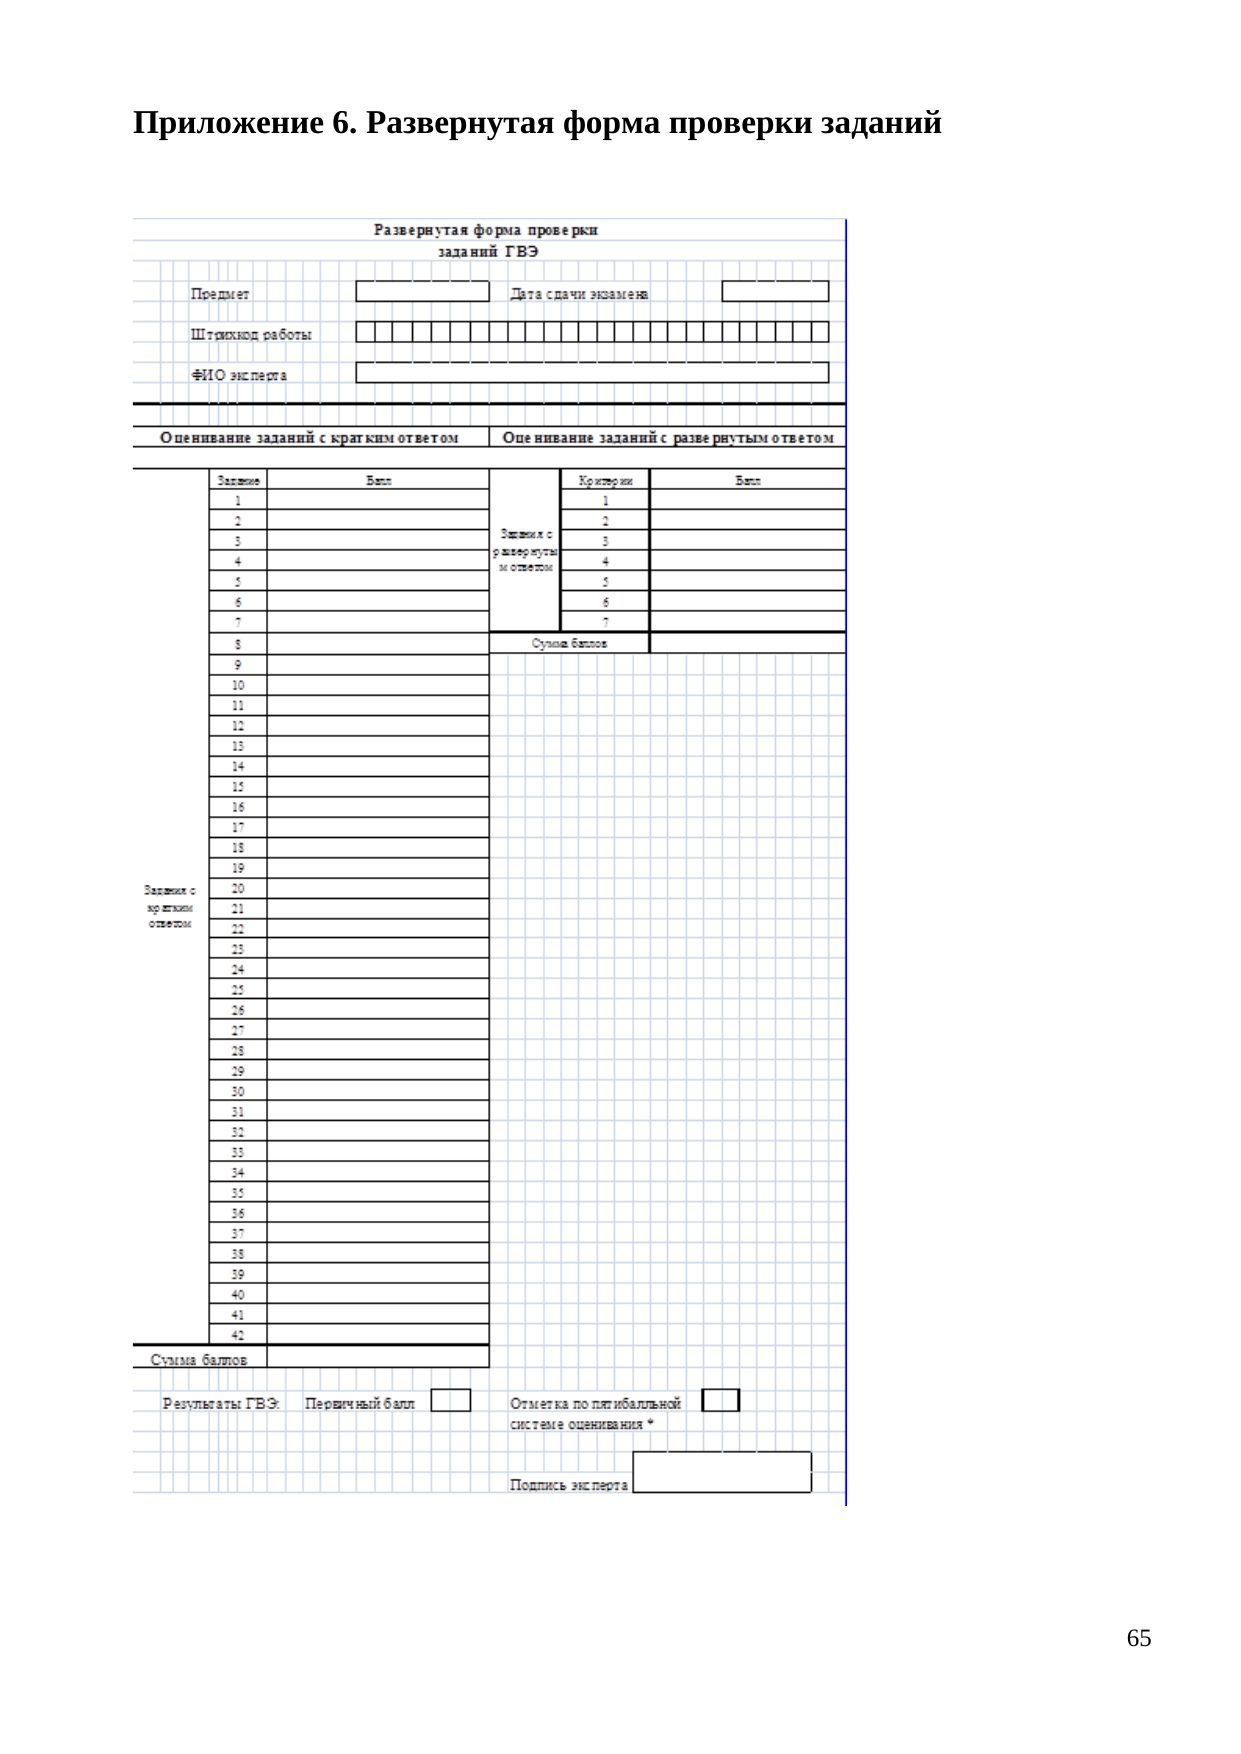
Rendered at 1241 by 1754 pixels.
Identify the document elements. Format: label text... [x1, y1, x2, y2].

subtitle Приложение 6. Развернутая форма проверки заданий [133, 103, 1152, 141]
picture [132, 218, 847, 1506]
